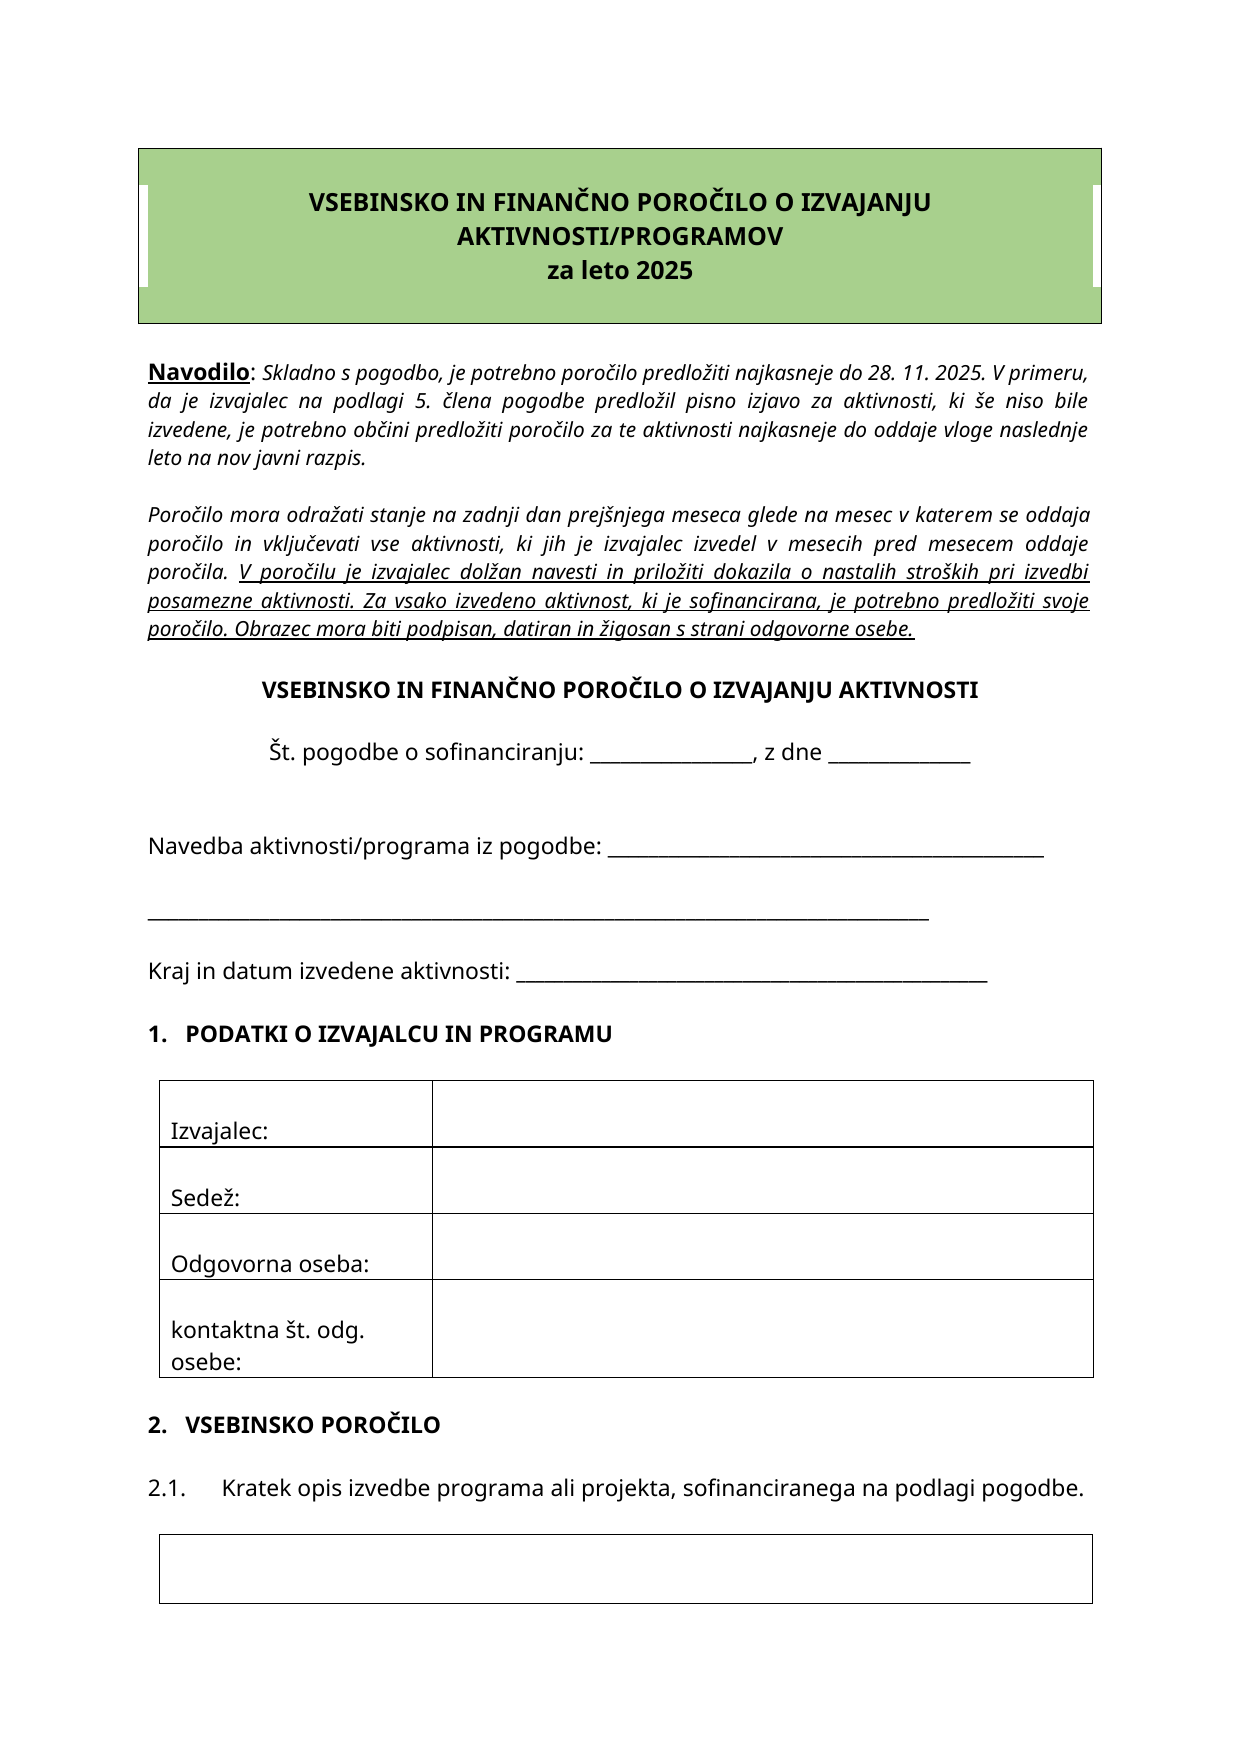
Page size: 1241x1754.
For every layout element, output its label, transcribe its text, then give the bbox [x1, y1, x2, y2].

table_cell kontaktna št. odg. osebe: [160, 1280, 432, 1377]
table_cell [433, 1148, 1093, 1213]
text za leto 2025 [148, 253, 1093, 284]
text Št. pogodbe o sofinanciranju: ________________, z dne ______________ [148, 736, 1093, 768]
text Navodilo: Skladno s pogodbo, je potrebno poročilo predložiti najkasneje do 28. 11. 2025. V primeru, da je izvajalec na podlagi 5. člena pogodbe predložil pisno izjavo za aktivnosti, ki še niso bile izvedene, je potrebno občini predložiti poročilo za te aktivnosti najkasneje do oddaje vloge naslednje leto na nov javni razpis. [148, 355, 1093, 472]
table_header Izvajalec: [160, 1081, 432, 1146]
list PODATKI O IZVAJALCU IN PROGRAMU [148, 1018, 1093, 1049]
table_cell [433, 1280, 1093, 1377]
table_cell [433, 1214, 1093, 1279]
table_cell Sedež: [160, 1148, 432, 1213]
table_cell Odgovorna oseba: [160, 1214, 432, 1279]
text Poročilo mora odražati stanje na zadnji dan prejšnjega meseca glede na mesec v katerem se oddaja poročilo in vključevati vse aktivnosti, ki jih je izvajalec izvedel v mesecih pred mesecem oddaje poročila. V poročilu je izvajalec dolžan navesti in priložiti dokazila o nastalih stroških pri izvedbi posamezne aktivnosti. Za vsako izvedeno aktivnost, ki je sofinancirana, je potrebno predložiti svoje poročilo. Obrazec mora biti podpisan, datiran in žigosan s strani odgovorne osebe. [148, 500, 1093, 643]
table_header [433, 1081, 1093, 1146]
list VSEBINSKO POROČILO [148, 1409, 1093, 1440]
text VSEBINSKO IN FINANČNO POROČILO O IZVAJANJU AKTIVNOSTI [148, 674, 1093, 705]
text Navedba aktivnosti/programa iz pogodbe: ___________________________________________ [148, 830, 1093, 861]
text Kraj in datum izvedene aktivnosti: __________________________________________________ [148, 955, 1093, 986]
text _____________________________________________________________________________ [148, 893, 1093, 924]
list Kratek opis izvedbe programa ali projekta, sofinanciranega na podlagi pogodbe. [148, 1472, 1093, 1503]
text VSEBINSKO IN FINANČNO POROČILO O IZVAJANJU AKTIVNOSTI/PROGRAMOV [148, 185, 1093, 253]
table_header [160, 1535, 1092, 1603]
